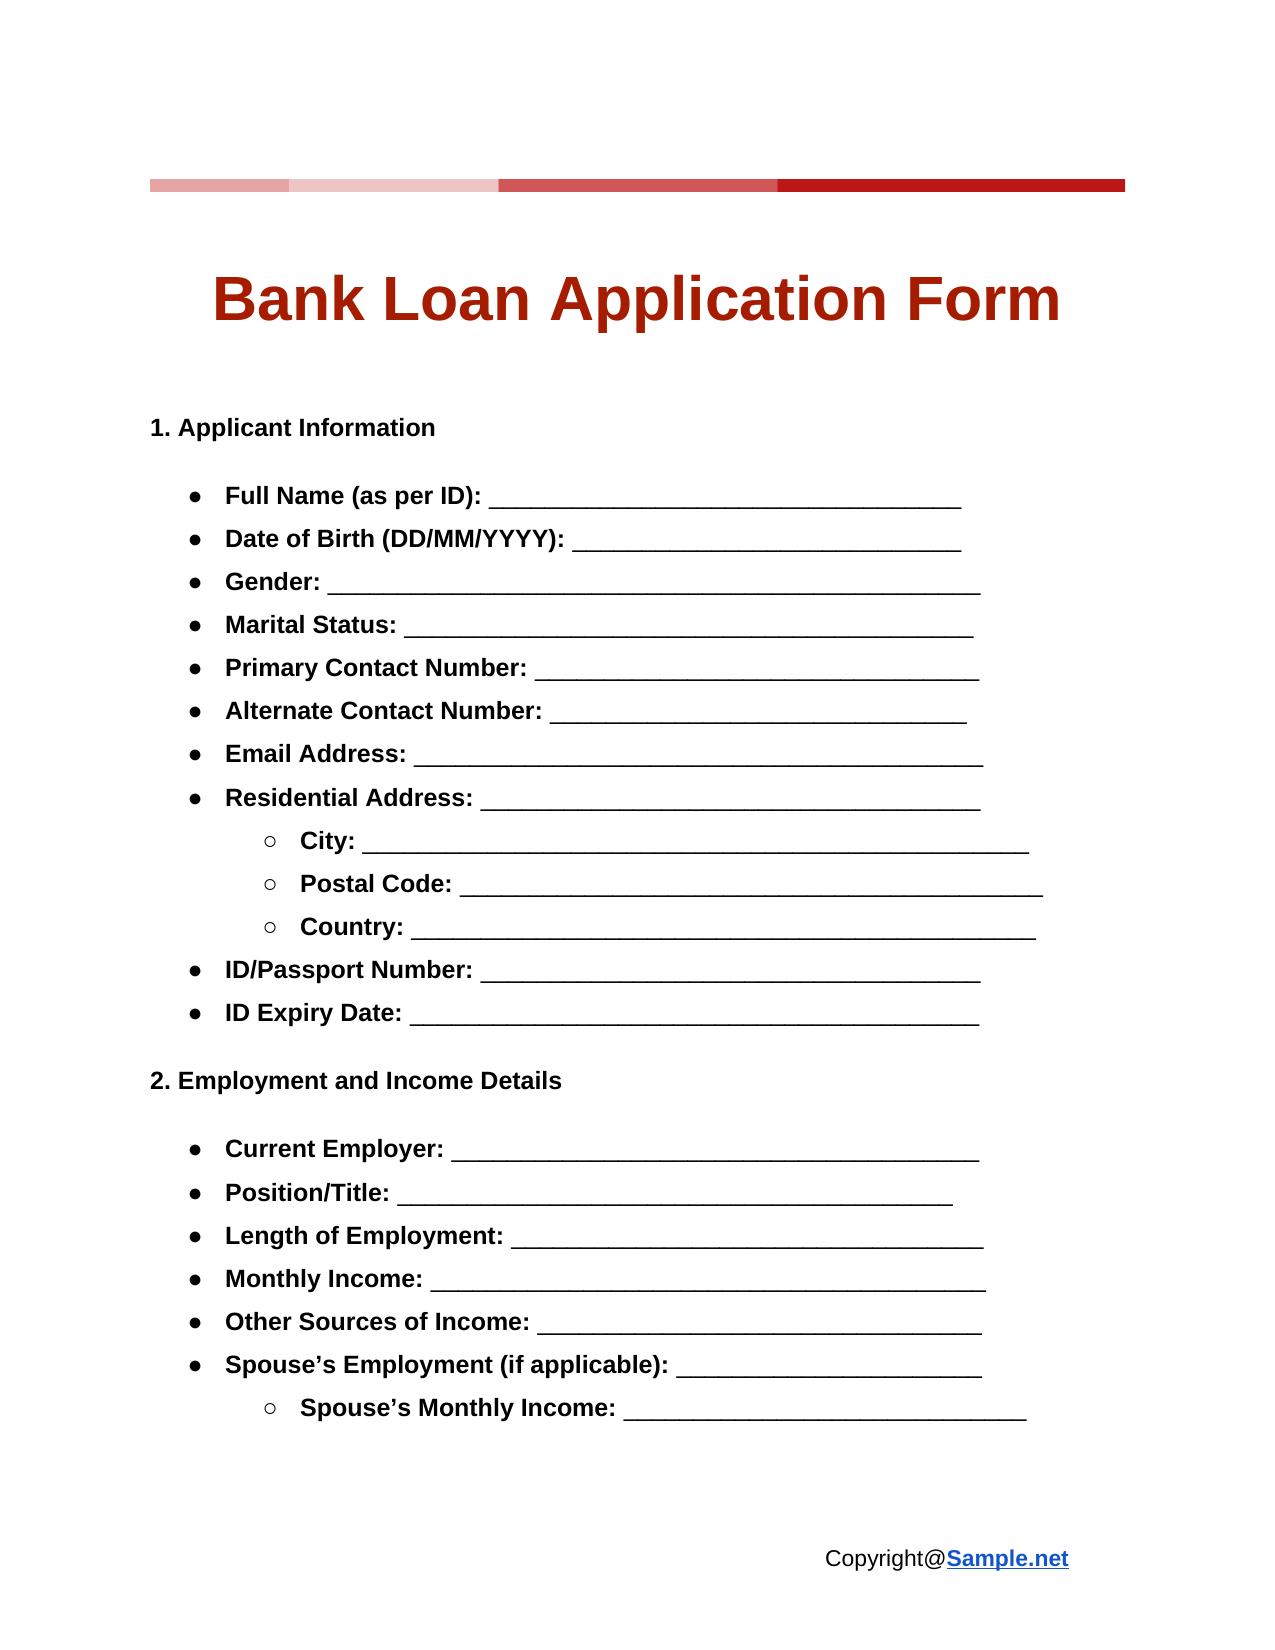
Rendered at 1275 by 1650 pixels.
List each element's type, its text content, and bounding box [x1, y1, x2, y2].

picture [150, 179, 1125, 192]
list ID Expiry Date: _________________________________________ [187, 998, 1125, 1027]
list Spouse’s Employment (if applicable): ______________________ [187, 1350, 1125, 1379]
list Marital Status: _________________________________________ [187, 610, 1125, 639]
list Email Address: _________________________________________ [187, 739, 1125, 768]
subtitle 2. Employment and Income Details [150, 1066, 1125, 1095]
list Full Name (as per ID): __________________________________ [187, 481, 1125, 509]
list Postal Code: __________________________________________ [262, 869, 1125, 897]
list Primary Contact Number: ________________________________ [187, 653, 1125, 682]
list Date of Birth (DD/MM/YYYY): ____________________________ [187, 524, 1125, 552]
list Current Employer: ______________________________________ [187, 1134, 1125, 1163]
list Spouse’s Monthly Income: _____________________________ [262, 1393, 1125, 1422]
list City: ________________________________________________ [262, 826, 1125, 854]
list Position/Title: ________________________________________ [187, 1177, 1125, 1206]
list Length of Employment: __________________________________ [187, 1221, 1125, 1249]
list ID/Passport Number: ____________________________________ [187, 955, 1125, 984]
list Other Sources of Income: ________________________________ [187, 1307, 1125, 1336]
list Gender: _______________________________________________ [187, 567, 1125, 596]
subtitle Bank Loan Application Form [150, 192, 1125, 334]
list Alternate Contact Number: ______________________________ [187, 696, 1125, 725]
list Monthly Income: ________________________________________ [187, 1264, 1125, 1292]
list Residential Address: ____________________________________ [187, 782, 1125, 811]
subtitle 1. Applicant Information [150, 369, 1125, 441]
list Country: _____________________________________________ [262, 912, 1125, 941]
